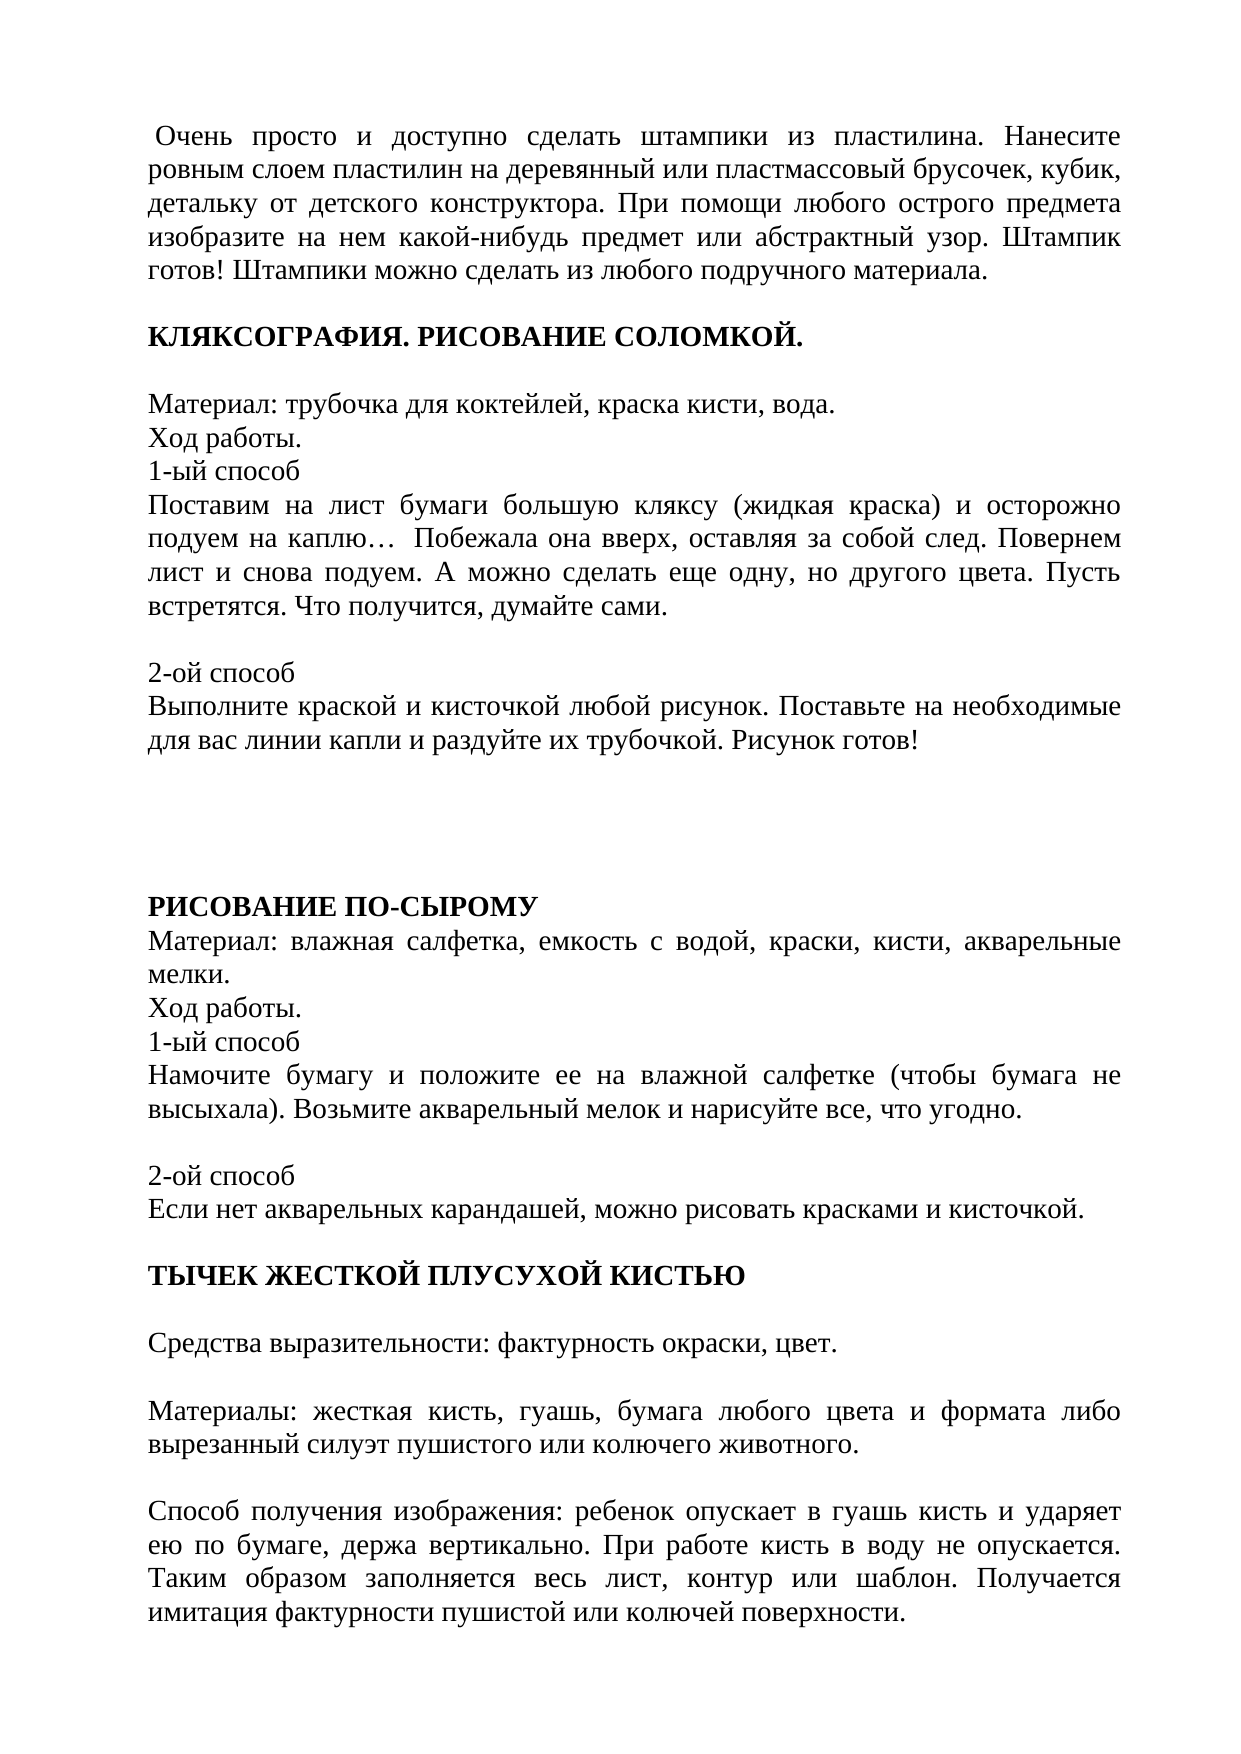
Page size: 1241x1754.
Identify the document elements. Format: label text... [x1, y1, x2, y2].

text Материалы: жесткая кисть, гуашь, бумага любого цвета и формата либо вырезанный силуэт пушистого или колючего животного. [148, 1393, 1122, 1460]
text Поставим на лист бумаги большую кляксу (жидкая краска) и осторожно подуем на каплю… Побежала она вверх, оставляя за собой след. Повернем лист и снова подуем. А можно сделать еще одну, но другого цвета. Пусть встретятся. Что получится, думайте сами. [148, 487, 1122, 621]
text Если нет акварельных карандашей, можно рисовать красками и кисточкой. [148, 1191, 1122, 1225]
text Выполните краской и кисточкой любой рисунок. Поставьте на необходимые для вас линии капли и раздуйте их трубочкой. Рисунок готов! [148, 688, 1122, 755]
text КЛЯКСОГРАФИЯ. РИСОВАНИЕ СОЛОМКОЙ. [148, 319, 1122, 353]
text 2-ой способ [148, 1158, 1122, 1191]
text Материал: влажная салфетка, емкость с водой, краски, кисти, акварельные мелки. [148, 923, 1122, 990]
text Ход работы. [148, 990, 1122, 1024]
text Средства выразительности: фактурность окраски, цвет. [148, 1326, 1122, 1359]
text Ход работы. [148, 420, 1122, 453]
text ТЫЧЕК ЖЕСТКОЙ ПЛУСУХОЙ КИСТЬЮ [148, 1258, 1122, 1292]
text Материал: трубочка для коктейлей, краска кисти, вода. [148, 386, 1122, 420]
text 2-ой способ [148, 655, 1122, 688]
text Очень просто и доступно сделать штампики из пластилина. Нанесите ровным слоем пластилин на деревянный или пластмассовый брусочек, кубик, детальку от детского конструктора. При помощи любого острого предмета изобразите на нем какой-нибудь предмет или абстрактный узор. Штампик готов! Штампики можно сделать из любого подручного материала. [148, 118, 1122, 286]
text Способ получения изображения: ребенок опускает в гуашь кисть и ударяет ею по бумаге, держа вертикально. При работе кисть в воду не опускается. Таким образом заполняется весь лист, контур или шаблон. Получается имитация фактурности пушистой или колючей поверхности. [148, 1493, 1122, 1627]
text Намочите бумагу и положите ее на влажной салфетке (чтобы бумага не высыхала). Возьмите акварельный мелок и нарисуйте все, что угодно. [148, 1057, 1122, 1124]
text 1-ый способ [148, 453, 1122, 487]
text РИСОВАНИЕ ПО-СЫРОМУ [148, 889, 1122, 923]
text 1-ый способ [148, 1024, 1122, 1057]
